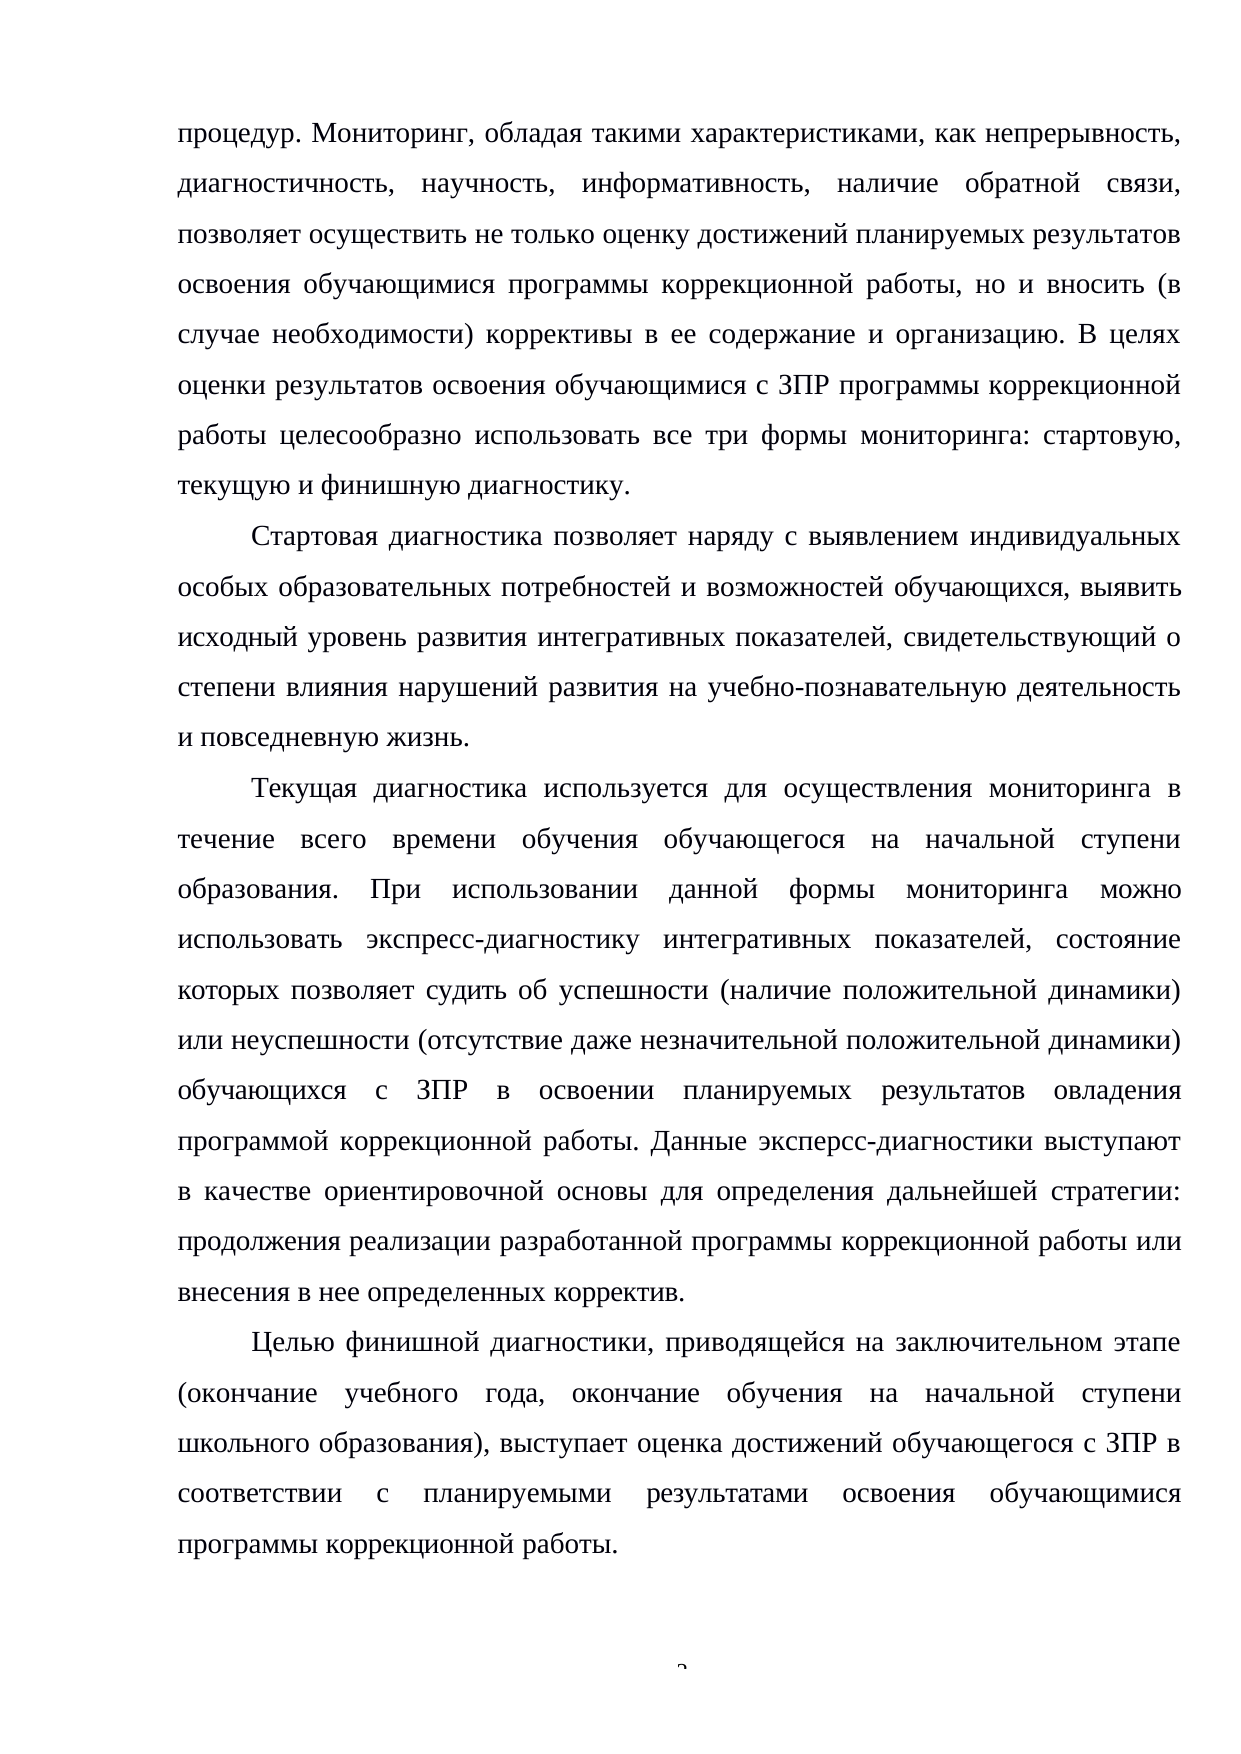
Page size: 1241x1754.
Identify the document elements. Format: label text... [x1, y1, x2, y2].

text Стартовая диагностика позволяет наряду с выявлением индивидуальных особых образовательных потребностей и возможностей обучающихся, выявить исходный уровень развития интегративных показателей, свидетельствующий о степени влияния нарушений развития на учебно-познавательную деятельность и повседневную жизнь. [177, 518, 1182, 753]
text Целью финишной диагностики, приводящейся на заключительном этапе (окончание учебного года, окончание обучения на начальной ступени школьного образования), выступает оценка достижений обучающегося с ЗПР в соответствии с планируемыми результатами освоения обучающимися программы коррекционной работы. [177, 1324, 1182, 1559]
text Текущая диагностика используется для осуществления мониторинга в течение всего времени обучения обучающегося на начальной ступени образования. При использовании данной формы мониторинга можно использовать экспресс-диагностику интегративных показателей, состояние которых позволяет судить об успешности (наличие положительной динамики) или неуспешности (отсутствие даже незначительной положительной динамики) обучающихся с ЗПР в освоении планируемых результатов овладения программой коррекционной работы. Данные эксперсс-диагностики выступают в качестве ориентировочной основы для определения дальнейшей стратегии: продолжения реализации разработанной программы коррекционной работы или внесения в нее определенных корректив. [177, 771, 1182, 1307]
text процедур. Мониторинг, обладая такими характеристиками, как непрерывность, диагностичность, научность, информативность, наличие обратной связи, позволяет осуществить не только оценку достижений планируемых результатов освоения обучающимися программы коррекционной работы, но и вносить (в случае необходимости) коррективы в ее содержание и организацию. В целях оценки результатов освоения обучающимися с ЗПР программы коррекционной работы целесообразно использовать все три формы мониторинга: стартовую, текущую и финишную диагностику. [177, 115, 1182, 501]
